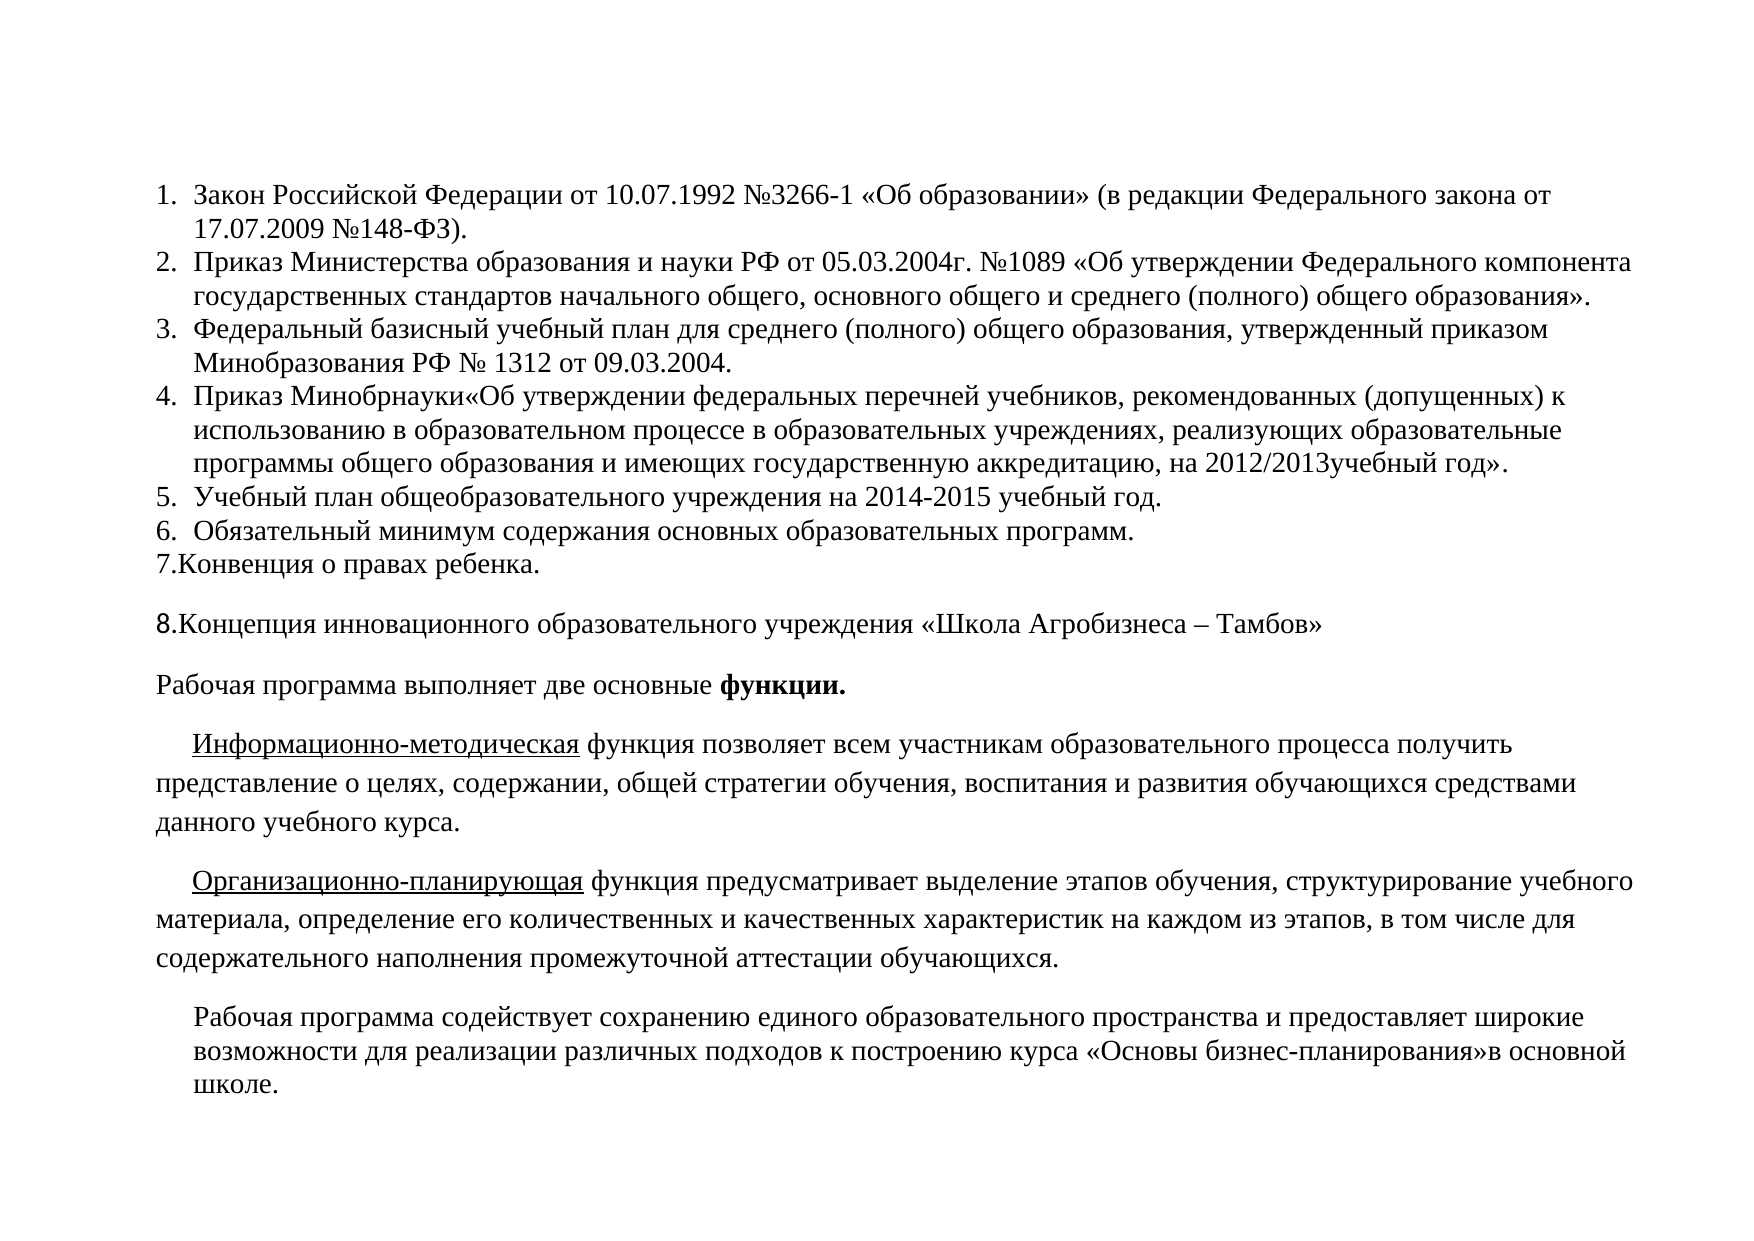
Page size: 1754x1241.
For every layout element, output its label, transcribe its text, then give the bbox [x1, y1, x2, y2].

text Информационно-методическая функция позволяет всем участникам образовательного процесса получить представление о целях, содержании, общей стратегии обучения, воспитания и развития обучающихся средствами данного учебного курса. [156, 727, 1636, 837]
text Рабочая программа выполняет две основные функции. [156, 667, 1636, 701]
list Закон Российской Федерации от 10.07.1992 №3266-1 «Об образовании» (в редакции Федерального закона от 17.07.2009 №148-ФЗ). [156, 177, 1636, 244]
text 7.Конвенция о правах ребенка. [136, 546, 1636, 580]
list Обязательный минимум содержания основных образовательных программ. [156, 513, 1636, 546]
text 8.Концепция инновационного образовательного учреждения «Школа Агробизнеса – Тамбов» [136, 606, 1636, 641]
list Приказ Минобрнауки«Об утверждении федеральных перечней учебников, рекомендованных (допущенных) к использованию в образовательном процессе в образовательных учреждениях, реализующих образовательные программы общего образования и имеющих государственную аккредитацию, на 2012/2013учебный год». [156, 378, 1636, 479]
list Учебный план общеобразовательного учреждения на 2014-2015 учебный год. [156, 479, 1636, 513]
list Рабочая программа содействует сохранению единого образовательного пространства и предоставляет широкие возможности для реализации различных подходов к построению курса «Основы бизнес-планирования»в основной школе. [193, 999, 1636, 1100]
list Федеральный базисный учебный план для среднего (полного) общего образования, утвержденный приказом Минобразования РФ № 1312 от 09.03.2004. [156, 311, 1636, 378]
list Приказ Министерства образования и науки РФ от 05.03.2004г. №1089 «Об утверждении Федерального компонента государственных стандартов начального общего, основного общего и среднего (полного) общего образования». [156, 244, 1636, 311]
text Организационно-планирующая функция предусматривает выделение этапов обучения, структурирование учебного материала, определение его количественных и качественных характеристик на каждом из этапов, в том числе для содержательного наполнения промежуточной аттестации обучающихся. [156, 863, 1636, 974]
